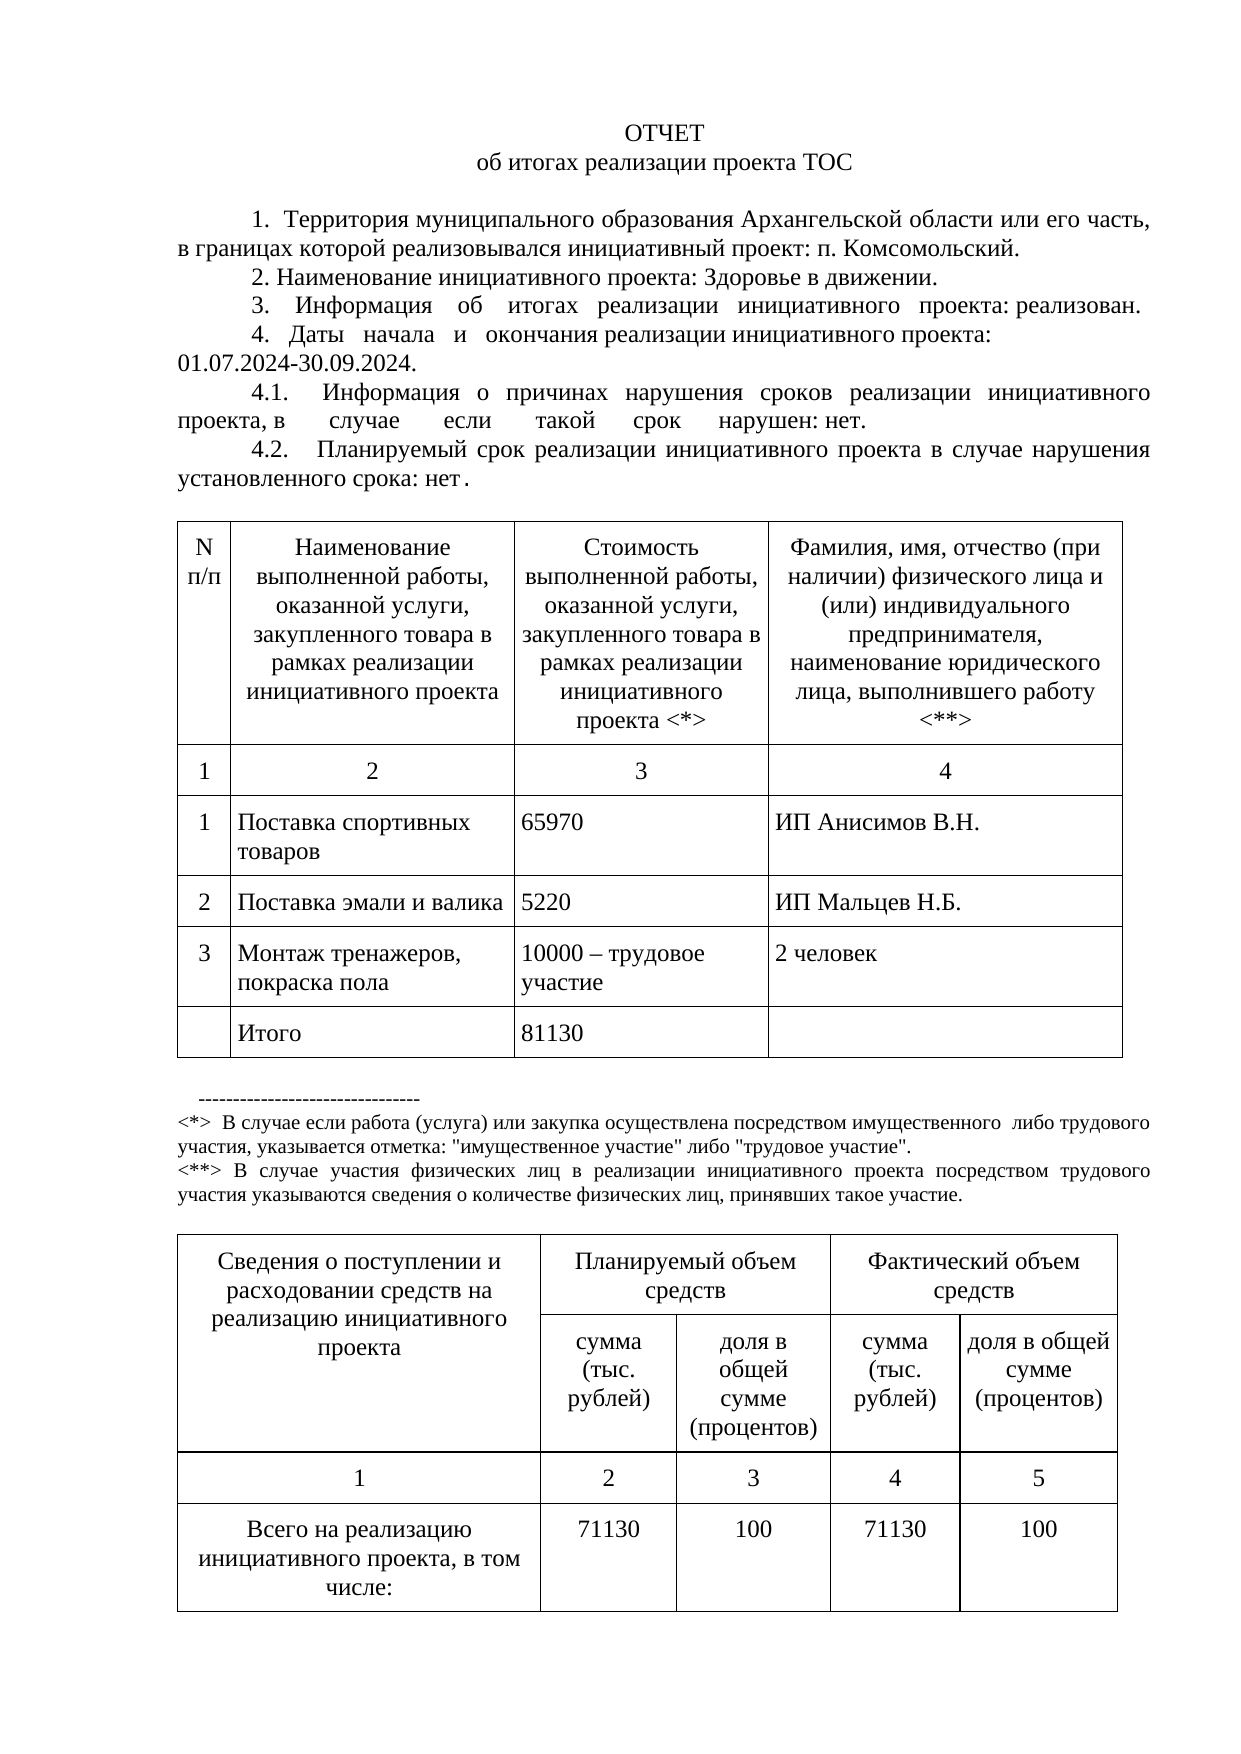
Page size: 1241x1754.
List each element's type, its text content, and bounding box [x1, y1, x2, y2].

table_cell 3 [178, 927, 230, 1006]
text <*> В случае если работа (услуга) или закупка осуществлена посредством имущественного либо трудового участия, указывается отметка: "имущественное участие" либо "трудовое участие". [177, 1110, 1152, 1158]
table_cell 2 человек [769, 927, 1122, 1006]
text 4. Даты начала и окончания реализации инициативного проекта: [177, 319, 1152, 348]
table_cell доля в общей сумме (процентов) [677, 1315, 830, 1451]
table_cell Итого [231, 1007, 514, 1057]
text 1. Территория муниципального образования Архангельской области или его часть, в границах которой реализовывался инициативный проект: п. Комсомольский. [177, 204, 1152, 262]
table_cell 2 [231, 745, 514, 795]
text 3. Информация об итогах реализации инициативного проекта: реализован. [177, 291, 1152, 319]
text 2. Наименование инициативного проекта: Здоровье в движении. [177, 262, 1152, 291]
text 4.1. Информация о причинах нарушения сроков реализации инициативного проекта, в случае если такой срок нарушен: нет. [177, 377, 1152, 434]
table_cell ИП Мальцев Н.Б. [769, 876, 1122, 926]
table_cell Монтаж тренажеров, покраска пола [231, 927, 514, 1006]
text ОТЧЕТ [177, 118, 1152, 147]
table_cell Поставка эмали и валика [231, 876, 514, 926]
table_cell [178, 1007, 230, 1057]
table_cell 4 [769, 745, 1122, 795]
text <**> В случае участия физических лиц в реализации инициативного проекта посредством трудового участия указываются сведения о количестве физических лиц, принявших такое участие. [177, 1158, 1152, 1206]
table_cell 100 [961, 1504, 1117, 1611]
text об итогах реализации проекта ТОС [177, 147, 1152, 176]
table_cell 100 [677, 1504, 830, 1611]
table_cell ИП Анисимов В.Н. [769, 796, 1122, 875]
text 4.2. Планируемый срок реализации инициативного проекта в случае нарушения установленного срока: нет. [177, 434, 1152, 493]
table_cell сумма (тыс. рублей) [541, 1315, 676, 1451]
table_cell 5 [961, 1453, 1117, 1502]
table_cell Поставка спортивных товаров [231, 796, 514, 875]
table_cell Всего на реализацию инициативного проекта, в том числе: [178, 1504, 540, 1611]
table_cell доля в общей сумме (процентов) [961, 1315, 1117, 1451]
table_cell 2 [541, 1453, 676, 1502]
table_header Стоимость выполненной работы, оказанной услуги, закупленного товара в рамках реализации инициативного проекта <*> [515, 522, 768, 744]
table_cell 5220 [515, 876, 768, 926]
table_header Сведения о поступлении и расходовании средств на реализацию инициативного проекта [178, 1235, 540, 1451]
table_cell 4 [831, 1453, 959, 1502]
table_cell 3 [515, 745, 768, 795]
table_cell 1 [178, 796, 230, 875]
table_cell 3 [677, 1453, 830, 1502]
table_cell 1 [178, 745, 230, 795]
table_header Планируемый объем средств [541, 1235, 830, 1314]
table_cell сумма (тыс. рублей) [831, 1315, 959, 1451]
table_cell 81130 [515, 1007, 768, 1057]
text 01.07.2024-30.09.2024. [177, 348, 1152, 377]
table_cell 2 [178, 876, 230, 926]
table_header Фактический объем средств [831, 1235, 1117, 1314]
table_header Фамилия, имя, отчество (при наличии) физического лица и (или) индивидуального предпринимателя, наименование юридического лица, выполнившего работу <**> [769, 522, 1122, 744]
table_cell 65970 [515, 796, 768, 875]
table_cell 1 [178, 1453, 540, 1502]
text -------------------------------- [177, 1086, 1152, 1110]
table_header N п/п [178, 522, 230, 744]
table_cell 71130 [831, 1504, 959, 1611]
table_cell 71130 [541, 1504, 676, 1611]
table_cell [769, 1007, 1122, 1057]
table_header Наименование выполненной работы, оказанной услуги, закупленного товара в рамках реализации инициативного проекта [231, 522, 514, 744]
table_cell 10000 – трудовое участие [515, 927, 768, 1006]
